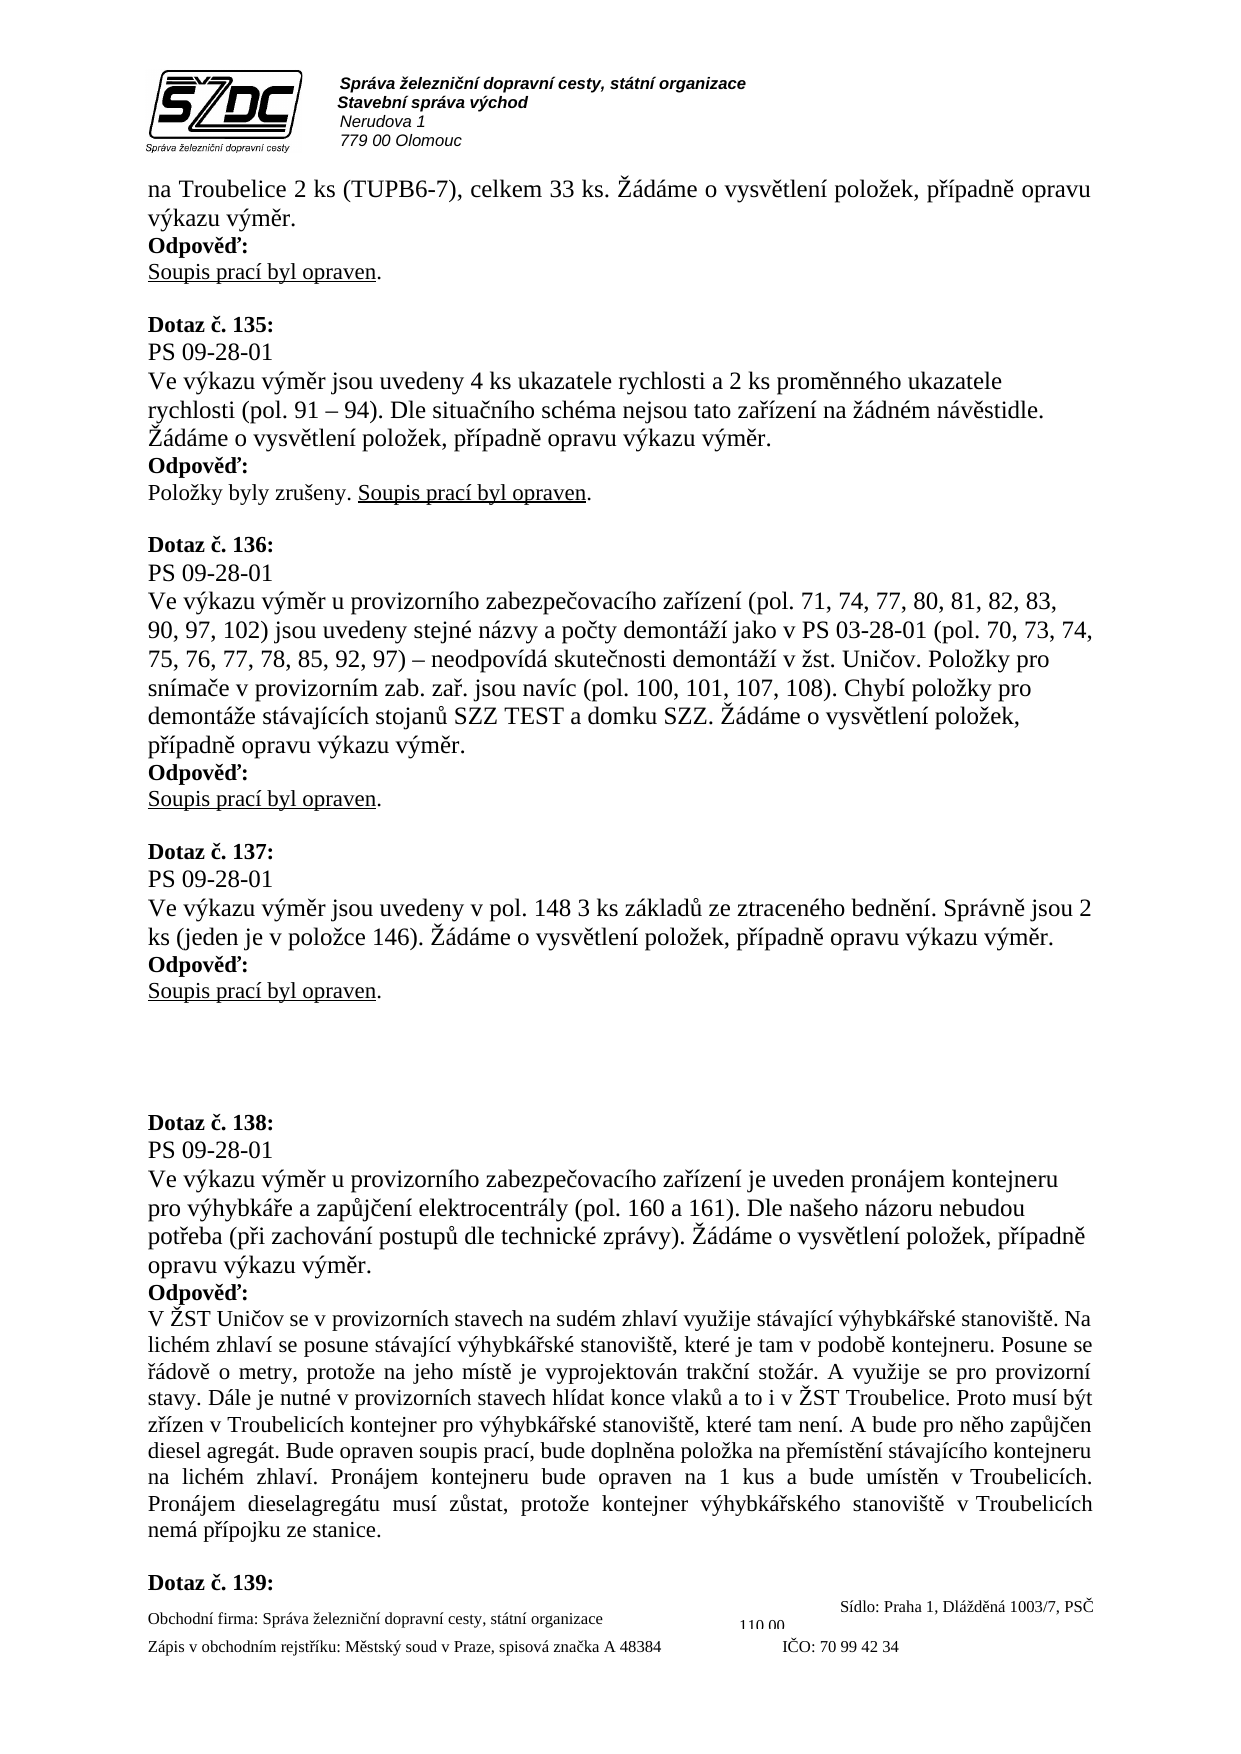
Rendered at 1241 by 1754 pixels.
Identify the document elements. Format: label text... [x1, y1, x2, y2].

text Ve výkazu výměr jsou uvedeny v pol. 148 3 ks základů ze ztraceného bednění. Správně jsou 2 ks (jeden je v položce 146). Žádáme o vysvětlení položek, případně opravu výkazu výměr. [148, 893, 1093, 951]
text PS 09-28-01 [148, 864, 1093, 893]
text Položky byly zrušeny. Soupis prací byl opraven. [148, 479, 1093, 505]
text Odpověď: [148, 759, 1093, 785]
text V ŽST Uničov se v provizorních stavech na sudém zhlaví využije stávající výhybkářské stanoviště. Na lichém zhlaví se posune stávající výhybkářské stanoviště, které je tam v podobě kontejneru. Posune se řádově o metry, protože na jeho místě je vyprojektován trakční stožár. A využije se pro provizorní stavy. Dále je nutné v provizorních stavech hlídat konce vlaků a to i v ŽST Troubelice. Proto musí být zřízen v Troubelicích kontejner pro výhybkářské stanoviště, které tam není. A bude pro něho zapůjčen diesel agregát. Bude opraven soupis prací, bude doplněna položka na přemístění stávajícího kontejneru na lichém zhlaví. Pronájem kontejneru bude opraven na 1 kus a bude umístěn v Troubelicích. Pronájem dieselagregátu musí zůstat, protože kontejner výhybkářského stanoviště v Troubelicích nemá přípojku ze stanice. [148, 1305, 1093, 1542]
text Odpověď: [148, 1279, 1093, 1305]
text Soupis prací byl opraven. [148, 977, 1093, 1003]
text Soupis prací byl opraven. [148, 785, 1093, 812]
text Dotaz č. 135: [148, 311, 1093, 337]
text PS 09-28-01 [148, 1135, 1093, 1164]
text Dotaz č. 136: [148, 531, 1093, 558]
text Ve výkazu výměr jsou uvedeny 4 ks ukazatele rychlosti a 2 ks proměnného ukazatele rychlosti (pol. 91 – 94). Dle situačního schéma nejsou tato zařízení na žádném návěstidle. Žádáme o vysvětlení položek, případně opravu výkazu výměr. [148, 366, 1093, 452]
text Soupis prací byl opraven. [148, 258, 1093, 284]
text PS 09-28-01 [148, 558, 1093, 586]
text Dotaz č. 139: [148, 1569, 1093, 1595]
text Ve výkazu výměr u provizorního zabezpečovacího zařízení je uveden pronájem kontejneru pro výhybkáře a zapůjčení elektrocentrály (pol. 160 a 161). Dle našeho názoru nebudou potřeba (při zachování postupů dle technické zprávy). Žádáme o vysvětlení položek, případně opravu výkazu výměr. [148, 1164, 1093, 1279]
text Odpověď: [148, 951, 1093, 977]
text Ve výkazu výměr u provizorního zabezpečovacího zařízení (pol. 71, 74, 77, 80, 81, 82, 83, 90, 97, 102) jsou uvedeny stejné názvy a počty demontáží jako v PS 03-28-01 (pol. 70, 73, 74, 75, 76, 77, 78, 85, 92, 97) – neodpovídá skutečnosti demontáží v žst. Uničov. Položky pro snímače v provizorním zab. zař. jsou navíc (pol. 100, 101, 107, 108). Chybí položky pro demontáže stávajících stojanů SZZ TEST a domku SZZ. Žádáme o vysvětlení položek, případně opravu výkazu výměr. [148, 586, 1093, 759]
text Dotaz č. 137: [148, 838, 1093, 864]
text Odpověď: [148, 232, 1093, 258]
text PS 09-28-01 [148, 337, 1093, 366]
picture [145, 69, 303, 153]
text Odpověď: [148, 452, 1093, 479]
text Dotaz č. 138: [148, 1003, 1093, 1135]
